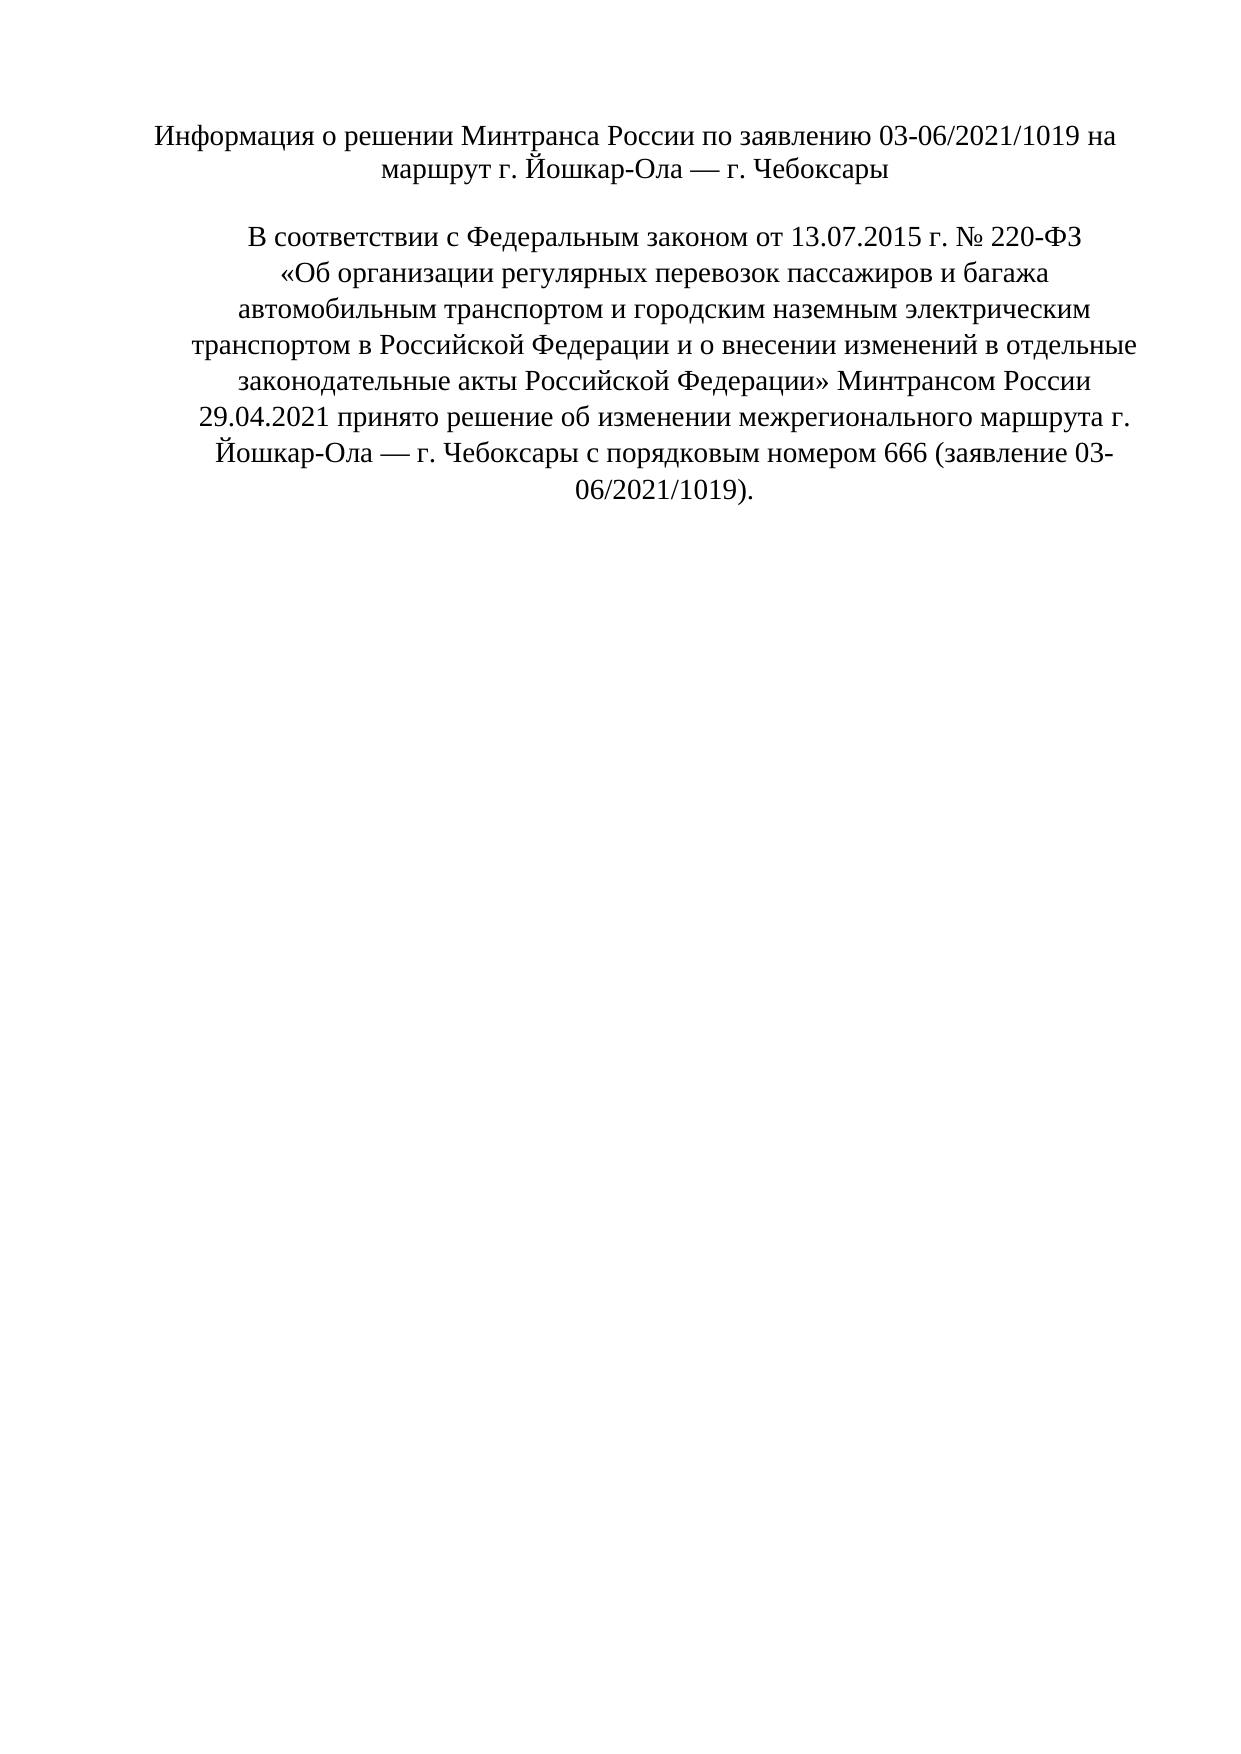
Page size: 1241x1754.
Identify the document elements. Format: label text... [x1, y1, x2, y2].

text В соответствии с Федеральным законом от 13.07.2015 г. № 220-ФЗ «Об организации регулярных перевозок пассажиров и багажа автомобильным транспортом и городским наземным электрическим транспортом в Российской Федерации и о внесении изменений в отдельные законодательные акты Российской Федерации» Минтрансом России 29.04.2021 принято решение об изменении межрегионального маршрута г. Йошкар-Ола — г. Чебоксары с порядковым номером 666 (заявление 03-06/2021/1019). [177, 219, 1152, 505]
text Информация о решении Минтранса России по заявлению 03-06/2021/1019 на маршрут г. Йошкар-Ола — г. Чебоксары [118, 118, 1152, 185]
